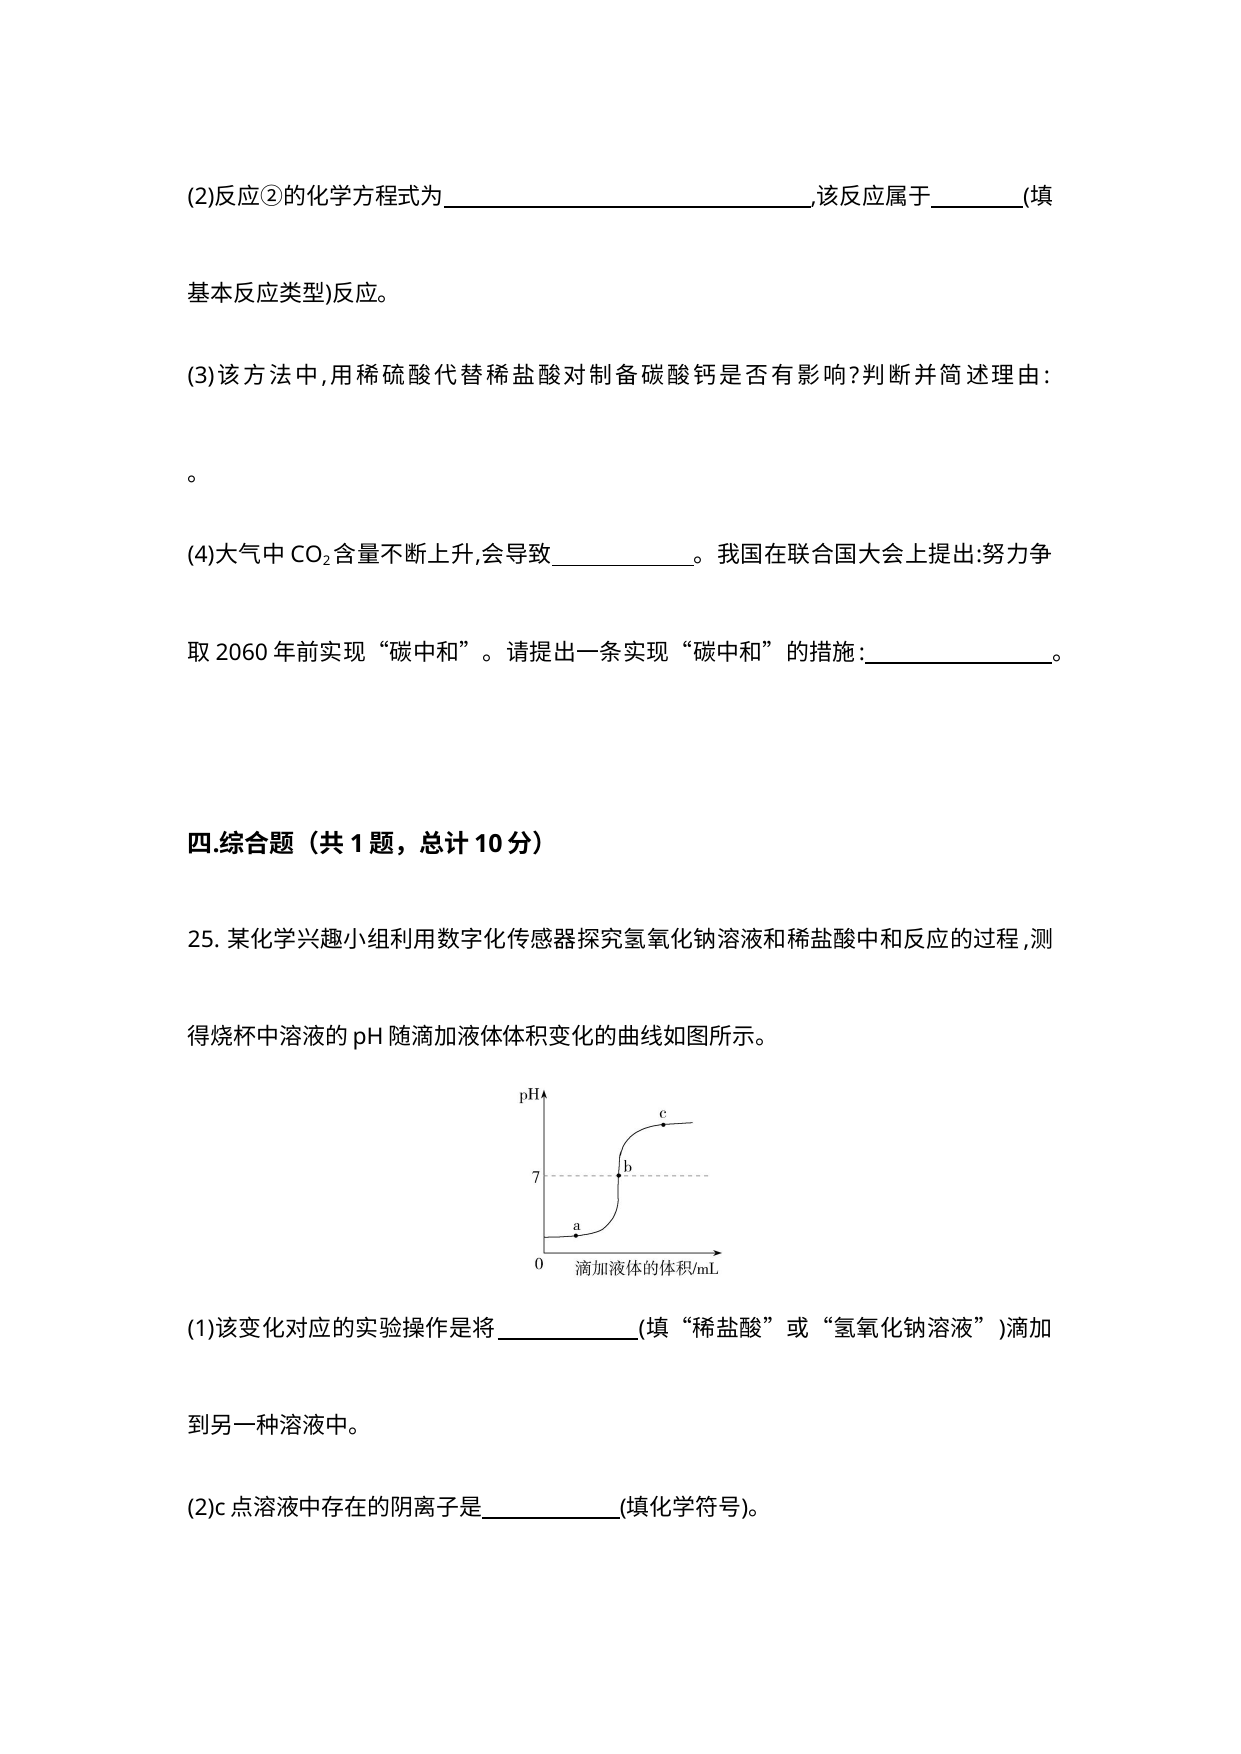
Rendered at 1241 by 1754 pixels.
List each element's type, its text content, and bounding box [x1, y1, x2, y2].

text (2)反应②的化学方程式为 ,该反应属于 (填基本反应类型)反应。 [187, 162, 1053, 324]
text (3)该方法中,用稀硫酸代替稀盐酸对制备碳酸钙是否有影响?判断并简述理由: 。 [187, 341, 1053, 504]
text (2)c点溶液中存在的阴离子是 (填化学符号)。 [187, 1473, 1053, 1538]
text 25. 某化学兴趣小组利用数字化传感器探究氢氧化钠溶液和稀盐酸中和反应的过程,测得烧杯中溶液的pH随滴加液体体积变化的曲线如图所示。 [187, 905, 1053, 1067]
picture [517, 1084, 724, 1279]
text (4)大气中CO2含量不断上升,会导致 。我国在联合国大会上提出:努力争取2060年前实现“碳中和”。请提出一条实现“碳中和”的措施: 。 [187, 520, 1053, 780]
text 四.综合题（共1题，总计10分） [187, 809, 1053, 874]
text (1)该变化对应的实验操作是将 (填“稀盐酸”或“氢氧化钠溶液”)滴加到另一种溶液中。 [187, 1294, 1053, 1456]
